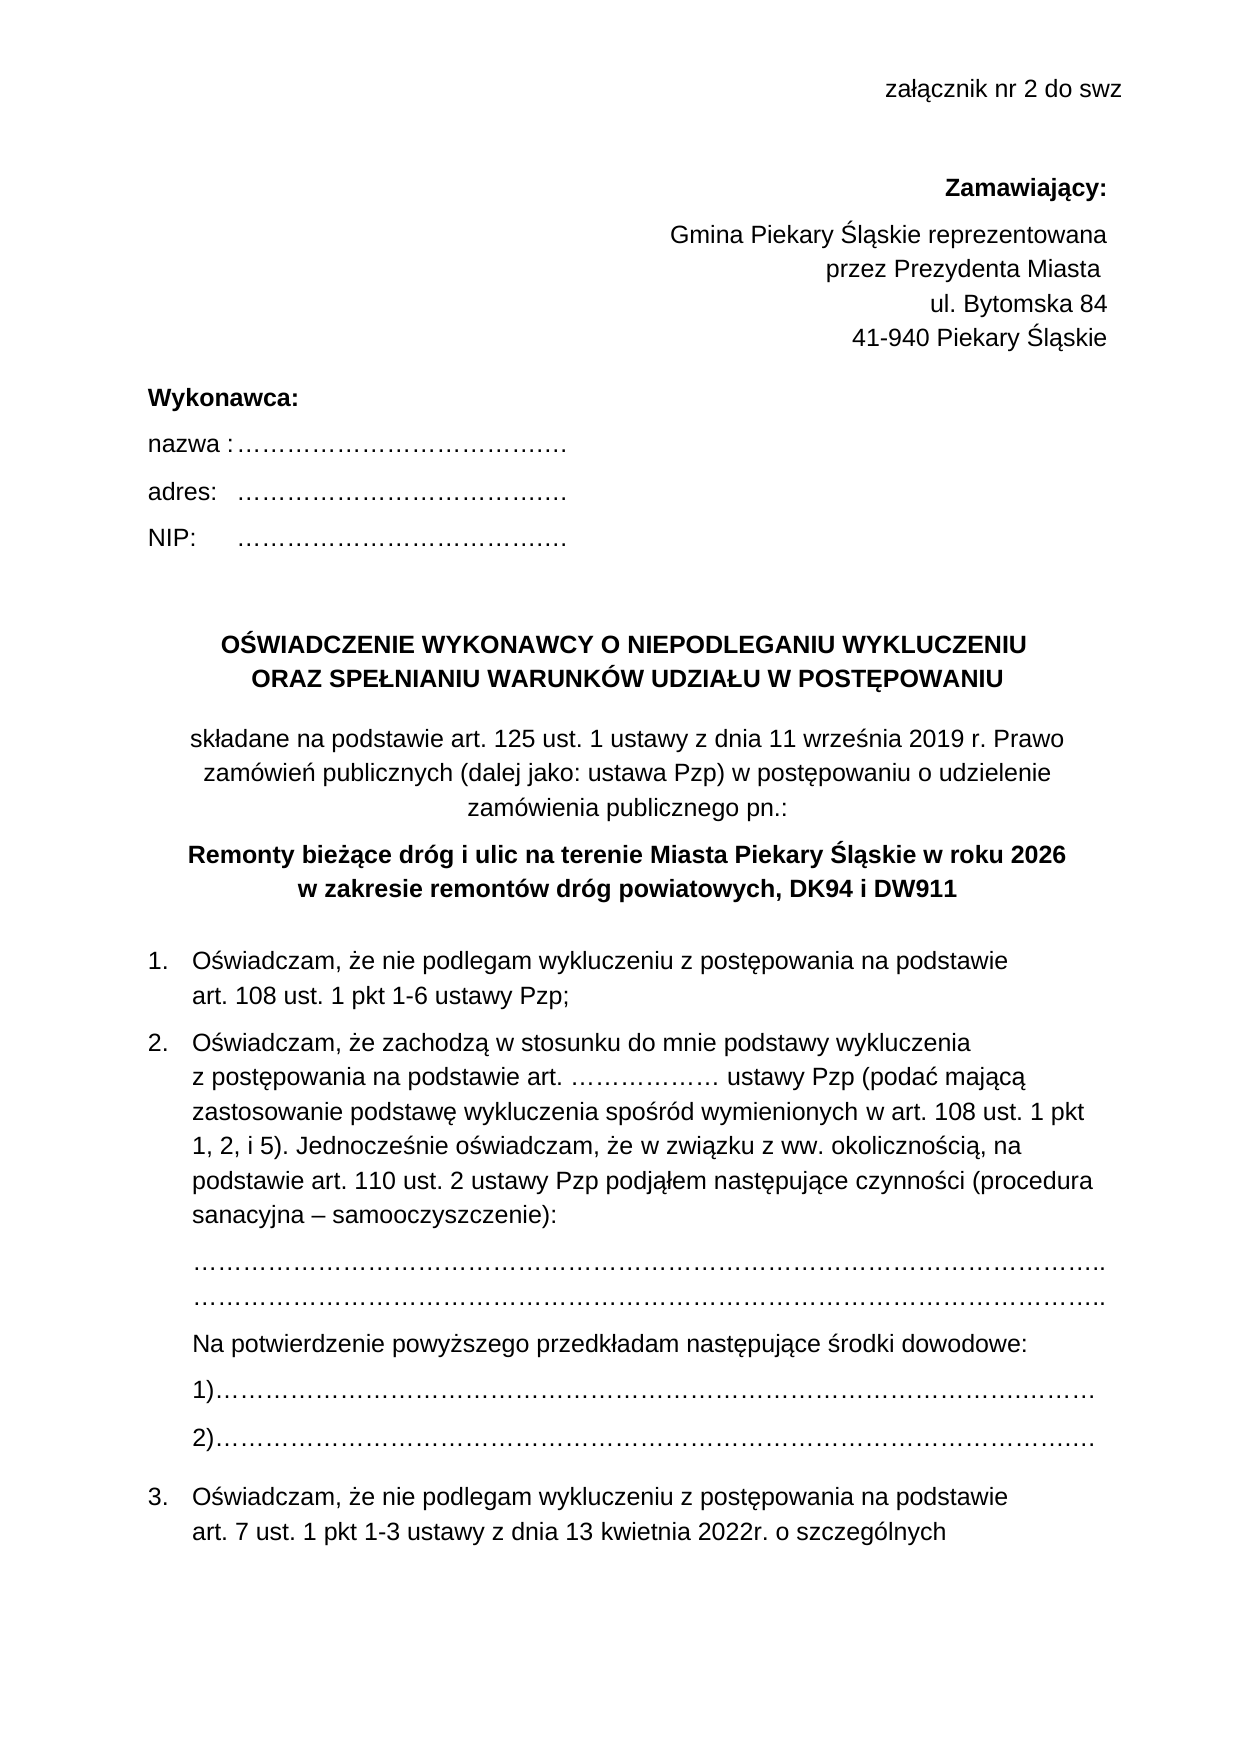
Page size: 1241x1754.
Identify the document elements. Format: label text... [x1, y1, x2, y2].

text składane na podstawie art. 125 ust. 1 ustawy z dnia 11 września 2019 r. Prawo zamówień publicznych (dalej jako: ustawa Pzp) w postępowaniu o udzielenie zamówienia publicznego pn.: [148, 724, 1107, 822]
text Gmina Piekary Śląskie reprezentowana przez Prezydenta Miasta ul. Bytomska 84 41-940 Piekary Śląskie [635, 219, 1107, 352]
text Na potwierdzenie powyższego przedkładam następujące środki dowodowe: [192, 1328, 1104, 1357]
text 2)………………………………………………………………………………………….… [192, 1422, 1104, 1451]
text Remonty bieżące dróg i ulic na terenie Miasta Piekary Śląskie w roku 2026 w zakresie remontów dróg powiatowych, DK94 i DW911 [148, 840, 1107, 903]
list Oświadczam, że nie podlegam wykluczeniu z postępowania na podstawie art. 108 ust. 1 pkt 1-6 ustawy Pzp; [148, 946, 1107, 1009]
text Zamawiający: [694, 173, 1107, 201]
list Oświadczam, że zachodzą w stosunku do mnie podstawy wykluczenia z postępowania na podstawie art. ……………… ustawy Pzp (podać mającą zastosowanie podstawę wykluczenia spośród wymienionych w art. 108 ust. 1 pkt 1, 2, i 5). Jednocześnie oświadczam, że w związku z ww. okolicznością, na podstawie art. 110 ust. 2 ustawy Pzp podjąłem następujące czynności (procedura sanacyjna – samooczyszczenie): [148, 1028, 1107, 1229]
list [148, 1482, 1107, 1545]
text ………………………………………………………………………………………………..……………………………………………………………………………………………….. [192, 1247, 1107, 1310]
text OŚWIADCZENIE WYKONAWCY O NIEPODLEGANIU WYKLUCZENIU ORAZ SPEŁNIANIU WARUNKÓW UDZIAŁU W POSTĘPOWANIU [148, 630, 1107, 693]
text adres: ……………………………….… [148, 476, 1107, 505]
text Wykonawca: [148, 382, 1107, 411]
text nazwa : ……………………………….… [148, 429, 1107, 458]
text 1)…………………………………………………………………………………….……… [192, 1376, 1104, 1404]
text NIP: ……………………………….… [148, 523, 1107, 552]
